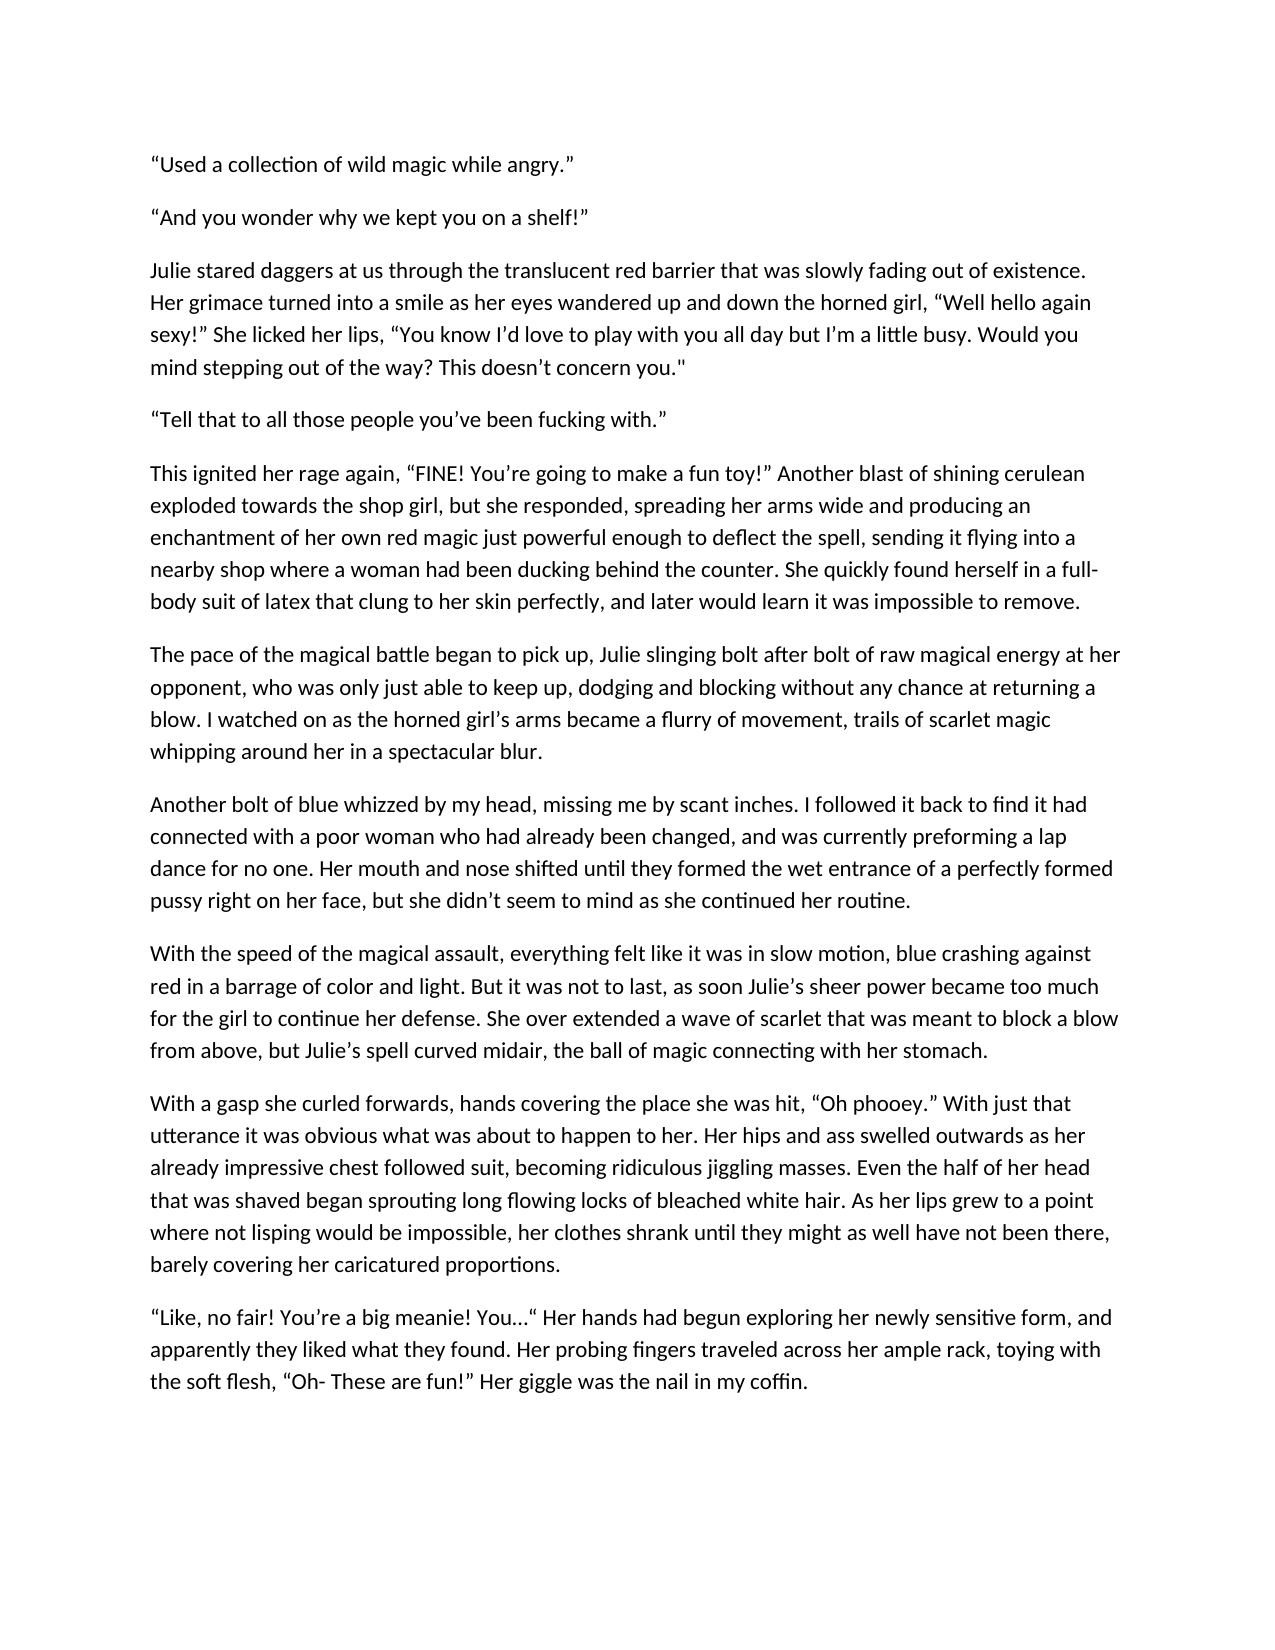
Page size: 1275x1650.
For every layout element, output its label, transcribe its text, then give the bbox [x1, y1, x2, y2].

text With the speed of the magical assault, everything felt like it was in slow motion, blue crashing against red in a barrage of color and light. But it was not to last, as soon Julie’s sheer power became too much for the girl to continue her defense. She over extended a wave of scarlet that was meant to block a blow from above, but Julie’s spell curved midair, the ball of magic connecting with her stomach. [150, 939, 1125, 1064]
text “And you wonder why we kept you on a shelf!” [150, 203, 1125, 231]
text With a gasp she curled forwards, hands covering the place she was hit, “Oh phooey.” With just that utterance it was obvious what was about to happen to her. Her hips and ass swelled outwards as her already impressive chest followed suit, becoming ridiculous jiggling masses. Even the half of her head that was shaved began sprouting long flowing locks of bleached white hair. As her lips grew to a point where not lisping would be impossible, her clothes shrank until they might as well have not been there, barely covering her caricatured proportions. [150, 1089, 1125, 1278]
text Julie stared daggers at us through the translucent red barrier that was slowly fading out of existence. Her grimace turned into a smile as her eyes wandered up and down the horned girl, “Well hello again sexy!” She licked her lips, “You know I’d love to play with you all day but I’m a little busy. Would you mind stepping out of the way? This doesn’t concern you." [150, 256, 1125, 381]
text Another bolt of blue whizzed by my head, missing me by scant inches. I followed it back to find it had connected with a poor woman who had already been changed, and was currently preforming a lap dance for no one. Her mouth and nose shifted until they formed the wet entrance of a perfectly formed pussy right on her face, but she didn’t seem to mind as she continued her routine. [150, 790, 1125, 914]
text “Used a collection of wild magic while angry.” [150, 150, 1125, 178]
text “Like, no fair! You’re a big meanie! You…“ Her hands had begun exploring her newly sensitive form, and apparently they liked what they found. Her probing fingers traveled across her ample rack, toying with the soft flesh, “Oh- These are fun!” Her giggle was the nail in my coffin. [150, 1303, 1125, 1396]
text “Tell that to all those people you’ve been fucking with.” [150, 406, 1125, 434]
text This ignited her rage again, “FINE! You’re going to make a fun toy!” Another blast of shining cerulean exploded towards the shop girl, but she responded, spreading her arms wide and producing an enchantment of her own red magic just powerful enough to deflect the spell, sending it flying into a nearby shop where a woman had been ducking behind the counter. She quickly found herself in a full-body suit of latex that clung to her skin perfectly, and later would learn it was impossible to remove. [150, 459, 1125, 615]
text The pace of the magical battle began to pick up, Julie slinging bolt after bolt of raw magical energy at her opponent, who was only just able to keep up, dodging and blocking without any chance at returning a blow. I watched on as the horned girl’s arms became a flurry of movement, trails of scarlet magic whipping around her in a spectacular blur. [150, 640, 1125, 765]
